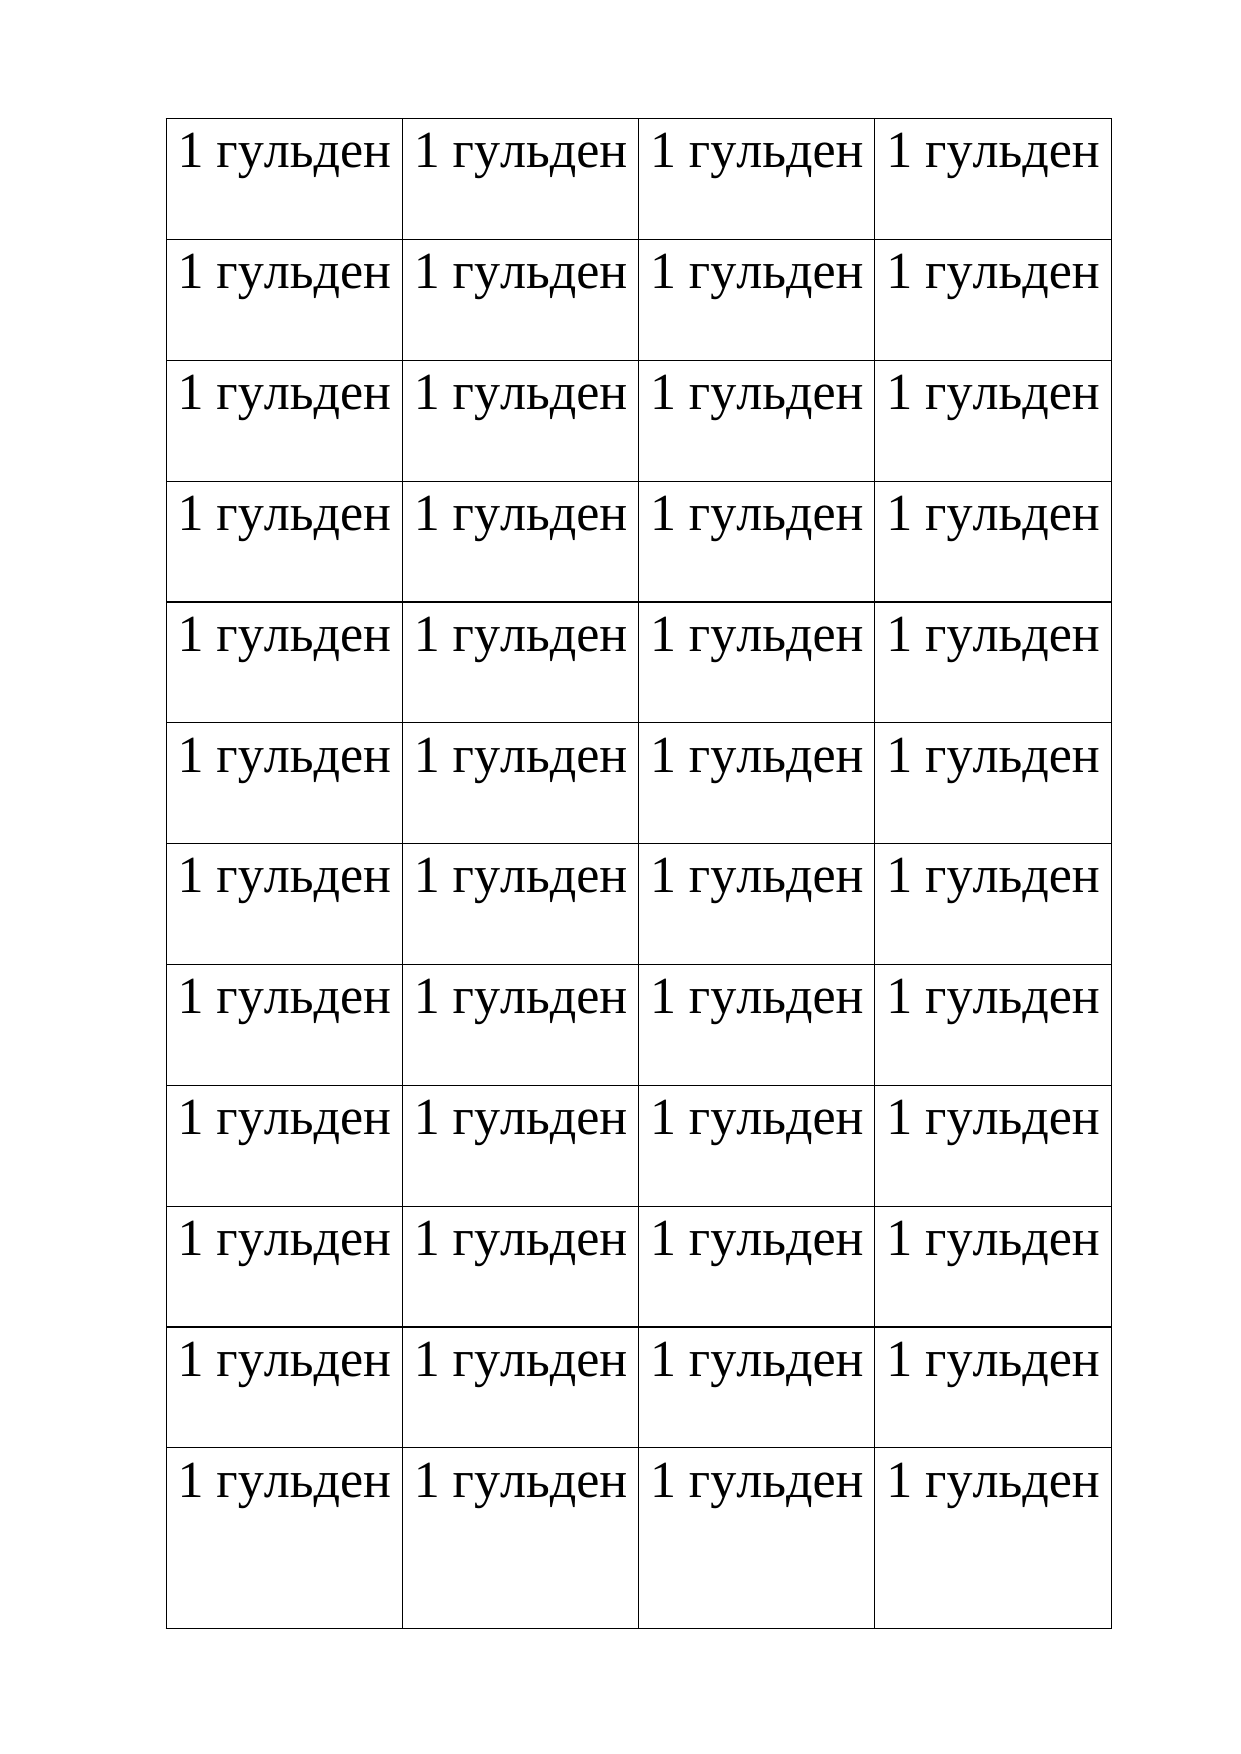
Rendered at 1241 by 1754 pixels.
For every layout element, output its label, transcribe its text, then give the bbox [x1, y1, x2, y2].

table_cell 1 гульден [167, 603, 402, 722]
table_cell 1 гульден [167, 119, 402, 239]
table_cell 1 гульден [639, 119, 874, 239]
table_cell 1 гульден [167, 482, 402, 601]
table_cell 1 гульден [875, 119, 1111, 239]
table_cell 1 гульден [167, 1328, 402, 1447]
table_cell 1 гульден [167, 844, 402, 964]
table_cell 1 гульден [167, 965, 402, 1085]
table_cell 1 гульден [875, 1086, 1111, 1206]
table_cell 1 гульден [875, 1328, 1111, 1447]
table_cell 1 гульден [875, 1207, 1111, 1326]
table_cell 1 гульден [403, 1328, 638, 1447]
table_cell 1 гульден [639, 1207, 874, 1326]
table_cell 1 гульден [875, 965, 1111, 1085]
table_cell 1 гульден [639, 482, 874, 601]
table_cell 1 гульден [875, 723, 1111, 843]
table_cell 1 гульден [403, 965, 638, 1085]
table_cell 1 гульден [639, 1328, 874, 1447]
table_cell 1 гульден [403, 1207, 638, 1326]
table_cell 1 гульден [639, 1086, 874, 1206]
table_cell 1 гульден [875, 844, 1111, 964]
table_cell 1 гульден [875, 603, 1111, 722]
table_cell 1 гульден [403, 482, 638, 601]
table_cell 1 гульден [403, 240, 638, 360]
table_cell 1 гульден [403, 1086, 638, 1206]
table_cell 1 гульден [875, 482, 1111, 601]
table_cell 1 гульден [403, 603, 638, 722]
table_cell 1 гульден [639, 240, 874, 360]
table_cell 1 гульден [639, 723, 874, 843]
table_cell 1 гульден [167, 1448, 402, 1628]
table_cell 1 гульден [403, 1448, 638, 1628]
table_cell 1 гульден [403, 844, 638, 964]
table_cell 1 гульден [403, 723, 638, 843]
table_cell 1 гульден [167, 1086, 402, 1206]
table_cell 1 гульден [167, 361, 402, 481]
table_cell 1 гульден [639, 361, 874, 481]
table_cell 1 гульден [403, 361, 638, 481]
table_cell 1 гульден [167, 240, 402, 360]
table_cell 1 гульден [875, 361, 1111, 481]
table_cell 1 гульден [639, 965, 874, 1085]
table_cell 1 гульден [639, 603, 874, 722]
table_cell 1 гульден [167, 1207, 402, 1326]
table_cell 1 гульден [167, 723, 402, 843]
table_cell 1 гульден [875, 240, 1111, 360]
table_cell 1 гульден [639, 1448, 874, 1628]
table_cell 1 гульден [639, 844, 874, 964]
table_cell 1 гульден [403, 119, 638, 239]
table_cell 1 гульден [875, 1448, 1111, 1628]
